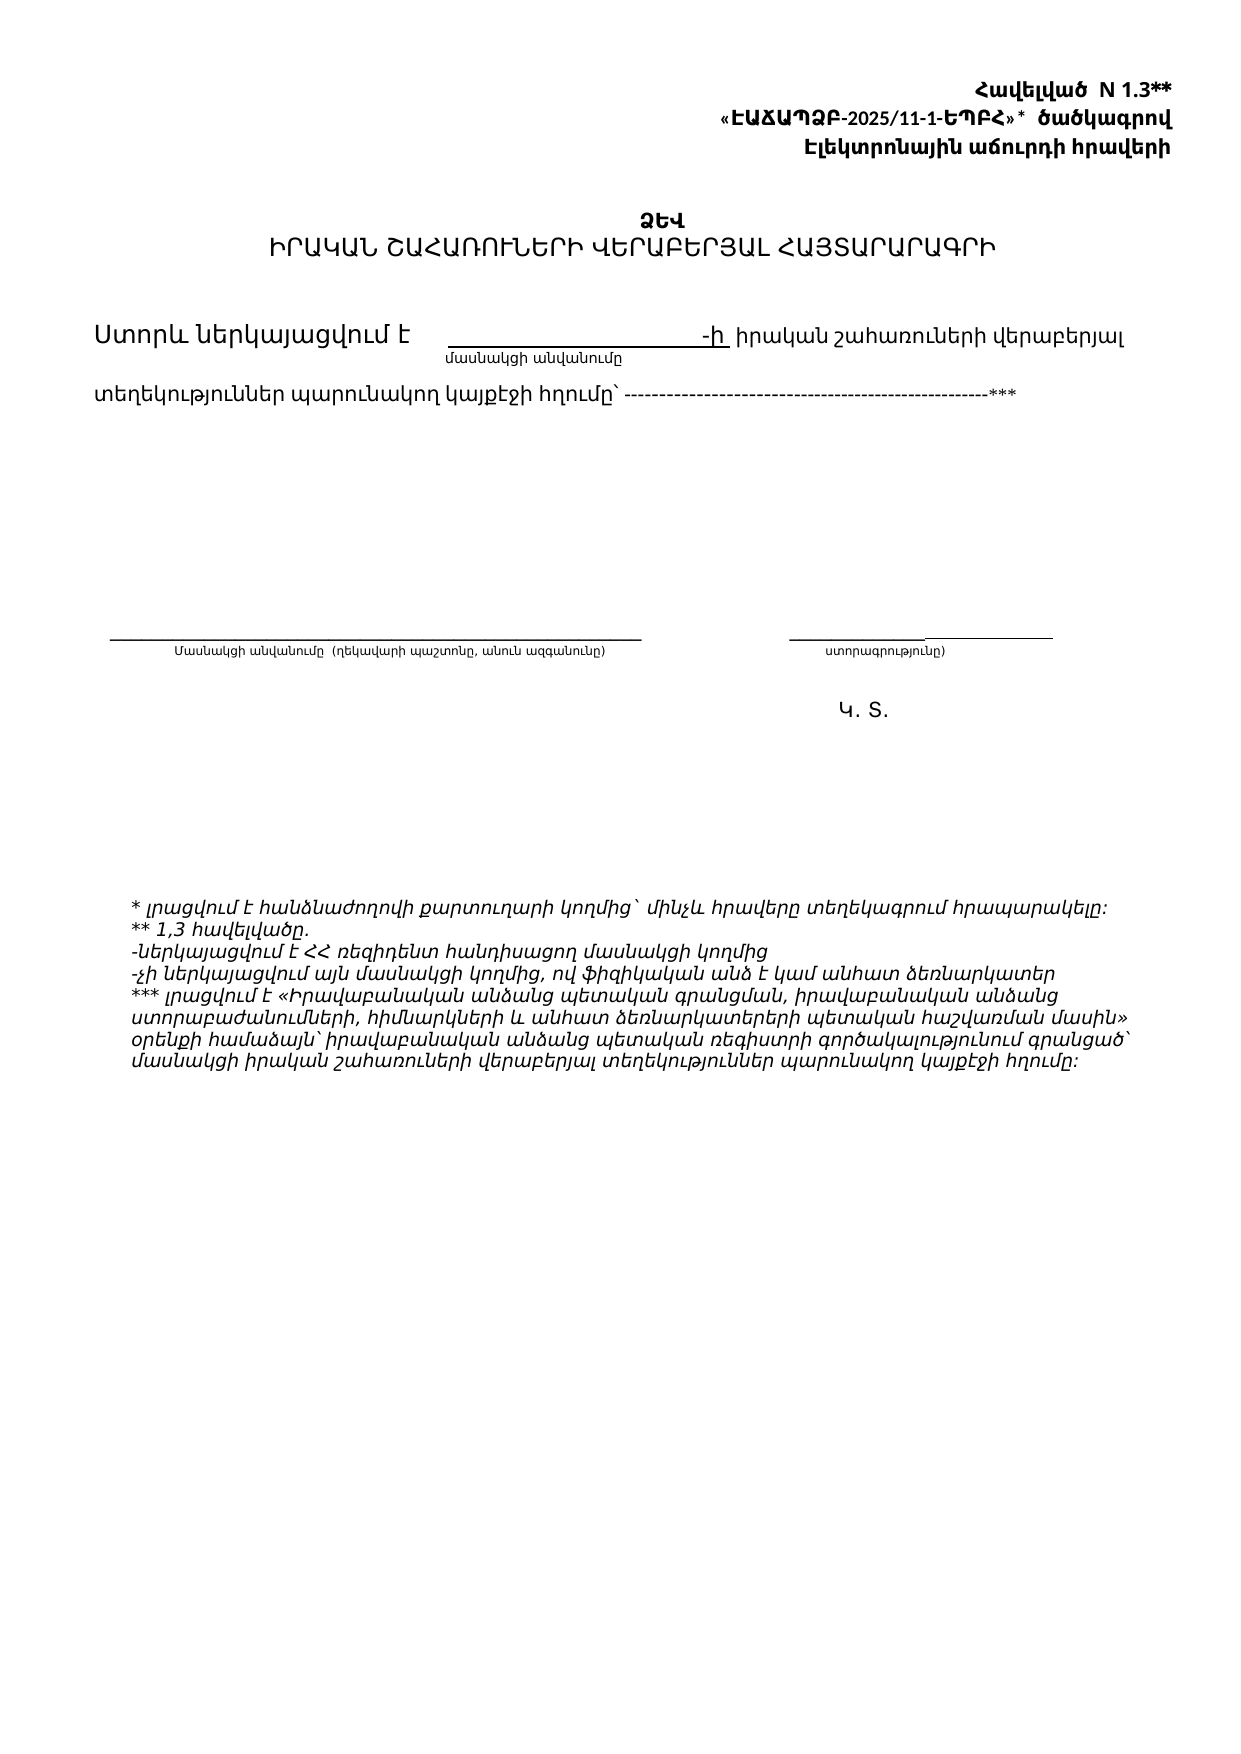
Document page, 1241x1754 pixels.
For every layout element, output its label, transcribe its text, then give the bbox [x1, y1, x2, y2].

text տեղեկություններ պարունակող կայքէջի հղումը՝ ----------------------------------------------------*** [94, 379, 1171, 408]
text Կ. Տ. [94, 698, 1171, 722]
text Հավելված N 1.3** [94, 75, 1171, 103]
text -ներկայացվում է ՀՀ ռեզիդենտ հանդիսացող մասնակցի կողմից [131, 941, 1171, 963]
text * լրացվում է հանձնաժողովի քարտուղարի կողմից` մինչև հրավերը տեղեկագրում հրապարակելը: [131, 897, 1171, 919]
text Էլեկտրոնային աճուրդի հրավերի [94, 132, 1171, 160]
text Ստորև ներկայացվում է -ի իրական շահառուների վերաբերյալ [94, 321, 1171, 350]
text ԻՐԱԿԱՆ ՇԱՀԱՌՈՒՆԵՐԻ ՎԵՐԱԲԵՐՅԱԼ ՀԱՅՏԱՐԱՐԱԳՐԻ [94, 233, 1171, 262]
text ՁԵՎ [94, 209, 1171, 233]
text *** լրացվում է «Իրավաբանական անձանց պետական գրանցման, իրավաբանական անձանց ստորաբաժանումների, հիմնարկների և անհատ ձեռնարկատերերի պետական հաշվառման մասին» օրենքի համաձայն՝ իրավաբանական անձանց պետական ռեգիստրի գործակալությունում գրանցած՝ մասնակցի իրական շահառուների վերաբերյալ տեղեկություններ պարունակող կայքէջի հղումը: [131, 985, 1171, 1072]
text ** 1,3 հավելվածը․ [131, 919, 1171, 941]
text ___________________________________________________ _____________ Մասնակցի անվանումը (ղեկավարի պաշտոնը, անուն ազգանունը) ստորագրությունը) [94, 617, 1171, 669]
text -չի ներկայացվում այն մասնակցի կողմից, ով ֆիզիկական անձ է կամ անհատ ձեռնարկատեր [131, 963, 1171, 985]
text մասնակցի անվանումը [94, 350, 1171, 379]
text «ԷԱՃԱՊՁԲ-2025/11-1-ԵՊԲՀ»* ծածկագրով [94, 103, 1171, 132]
